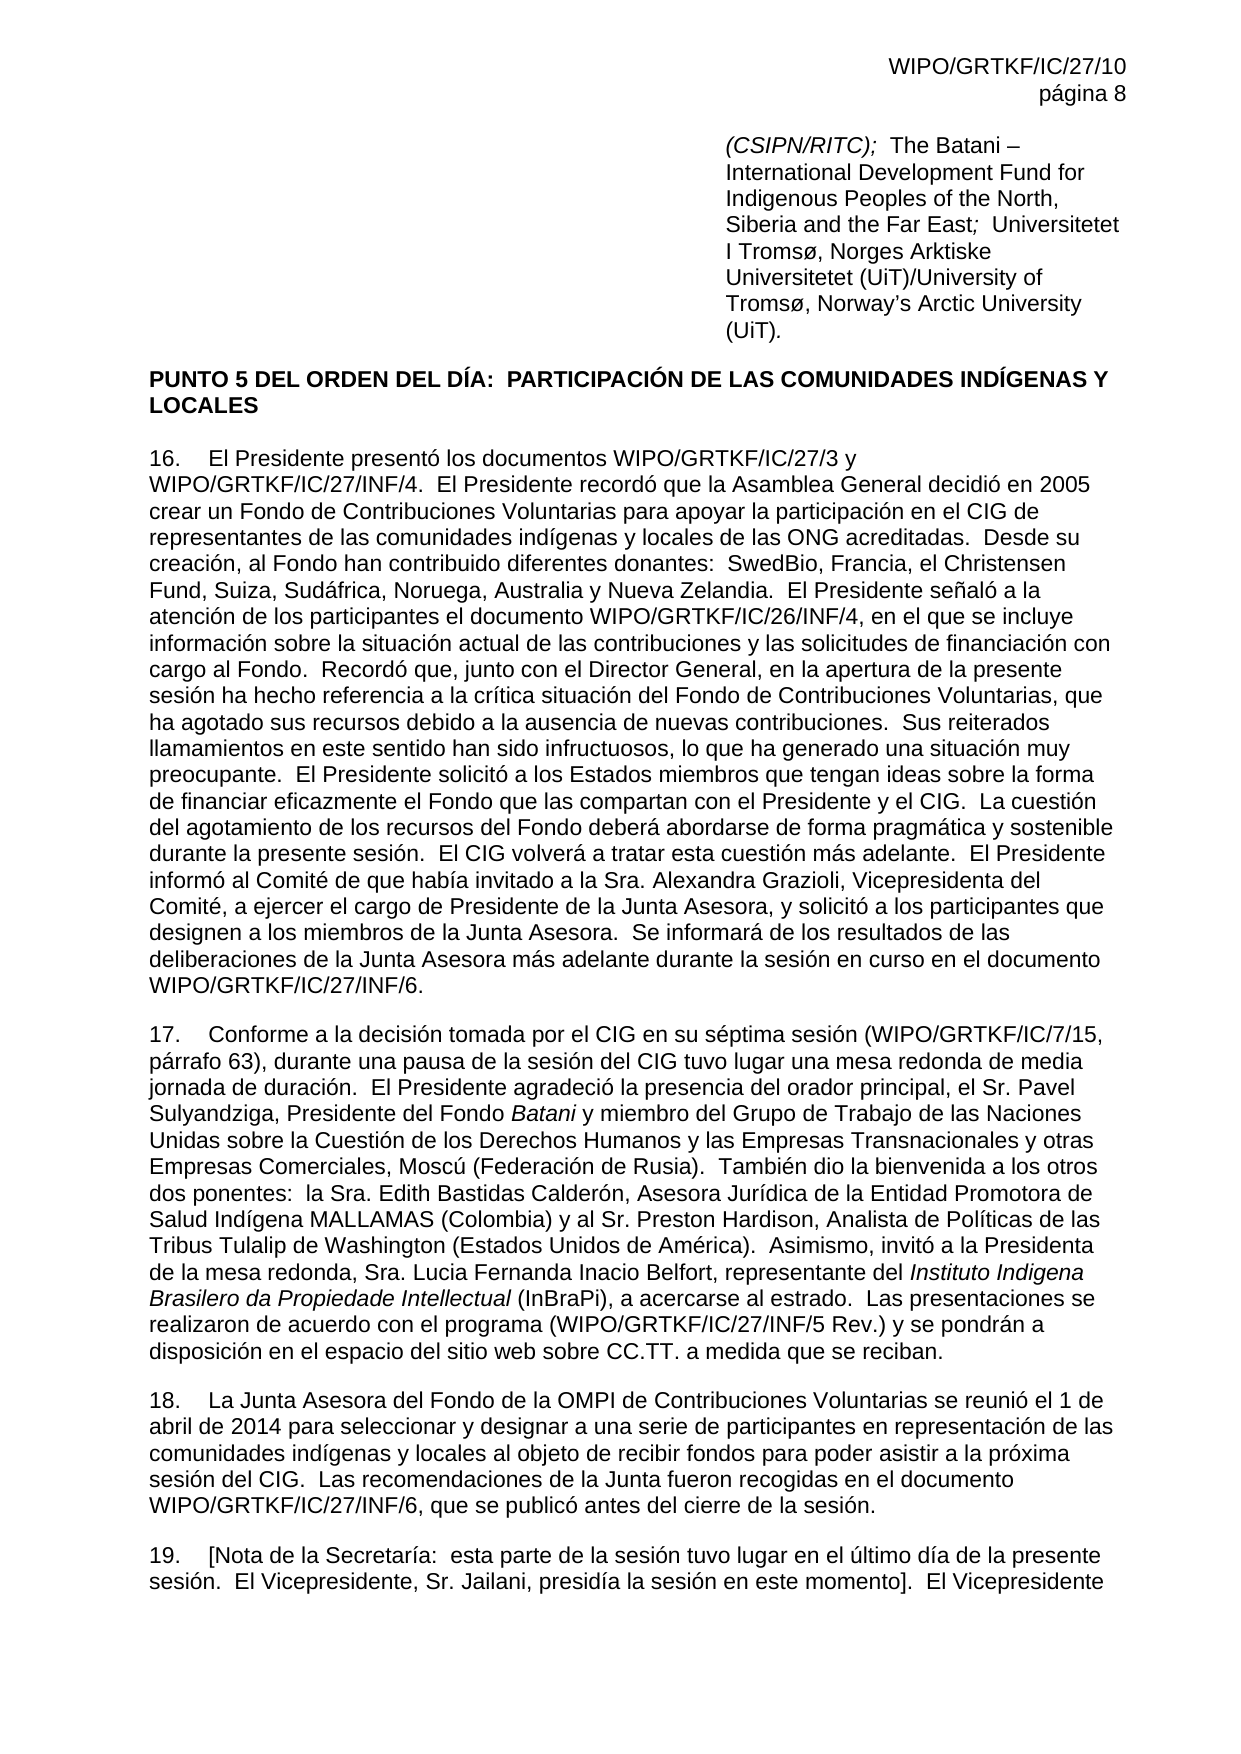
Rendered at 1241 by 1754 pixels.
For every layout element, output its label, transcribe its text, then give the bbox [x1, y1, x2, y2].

subtitle PUNTO 5 DEL ORDEN DEL DÍA: PARTICIPACIÓN DE LAS COMUNIDADES INDÍGENAS Y LOCALES [149, 366, 1122, 419]
list La Junta Asesora del Fondo de la OMPI de Contribuciones Voluntarias se reunió el 1 de abril de 2014 para seleccionar y designar a una serie de participantes en representación de las comunidades indígenas y locales al objeto de recibir fondos para poder asistir a la próxima sesión del CIG. Las recomendaciones de la Junta fueron recogidas en el documento WIPO/GRTKF/IC/27/INF/6, que se publicó antes del cierre de la sesión. [149, 1387, 1122, 1519]
list Conforme a la decisión tomada por el CIG en su séptima sesión (WIPO/GRTKF/IC/7/15, párrafo 63), durante una pausa de la sesión del CIG tuvo lugar una mesa redonda de media jornada de duración. El Presidente agradeció la presencia del orador principal, el Sr. Pavel Sulyandziga, Presidente del Fondo Batani y miembro del Grupo de Trabajo de las Naciones Unidas sobre la Cuestión de los Derechos Humanos y las Empresas Transnacionales y otras Empresas Comerciales, Moscú (Federación de Rusia). También dio la bienvenida a los otros dos ponentes: la Sra. Edith Bastidas Calderón, Asesora Jurídica de la Entidad Promotora de Salud Indígena MALLAMAS (Colombia) y al Sr. Preston Hardison, Analista de Políticas de las Tribus Tulalip de Washington (Estados Unidos de América). Asimismo, invitó a la Presidenta de la mesa redonda, Sra. Lucia Fernanda Inacio Belfort, representante del Instituto Indigena Brasilero da Propiedade Intellectual (InBraPi), a acercarse al estrado. Las presentaciones se realizaron de acuerdo con el programa (WIPO/GRTKF/IC/27/INF/5 Rev.) y se pondrán a disposición en el espacio del sitio web sobre CC.TT. a medida que se reciban. [149, 1021, 1122, 1364]
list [149, 1542, 1122, 1594]
list El Presidente presentó los documentos WIPO/GRTKF/IC/27/3 y WIPO/GRTKF/IC/27/INF/4. El Presidente recordó que la Asamblea General decidió en 2005 crear un Fondo de Contribuciones Voluntarias para apoyar la participación en el CIG de representantes de las comunidades indígenas y locales de las ONG acreditadas. Desde su creación, al Fondo han contribuido diferentes donantes: SwedBio, Francia, el Christensen Fund, Suiza, Sudáfrica, Noruega, Australia y Nueva Zelandia. El Presidente señaló a la atención de los participantes el documento WIPO/GRTKF/IC/26/INF/4, en el que se incluye información sobre la situación actual de las contribuciones y las solicitudes de financiación con cargo al Fondo. Recordó que, junto con el Director General, en la apertura de la presente sesión ha hecho referencia a la crítica situación del Fondo de Contribuciones Voluntarias, que ha agotado sus recursos debido a la ausencia de nuevas contribuciones. Sus reiterados llamamientos en este sentido han sido infructuosos, lo que ha generado una situación muy preocupante. El Presidente solicitó a los Estados miembros que tengan ideas sobre la forma de financiar eficazmente el Fondo que las compartan con el Presidente y el CIG. La cuestión del agotamiento de los recursos del Fondo deberá abordarse de forma pragmática y sostenible durante la presente sesión. El CIG volverá a tratar esta cuestión más adelante. El Presidente informó al Comité de que había invitado a la Sra. Alexandra Grazioli, Vicepresidenta del Comité, a ejercer el cargo de Presidente de la Junta Asesora, y solicitó a los participantes que designen a los miembros de la Junta Asesora. Se informará de los resultados de las deliberaciones de la Junta Asesora más adelante durante la sesión en curso en el documento WIPO/GRTKF/IC/27/INF/6. [149, 445, 1122, 998]
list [725, 132, 1122, 343]
